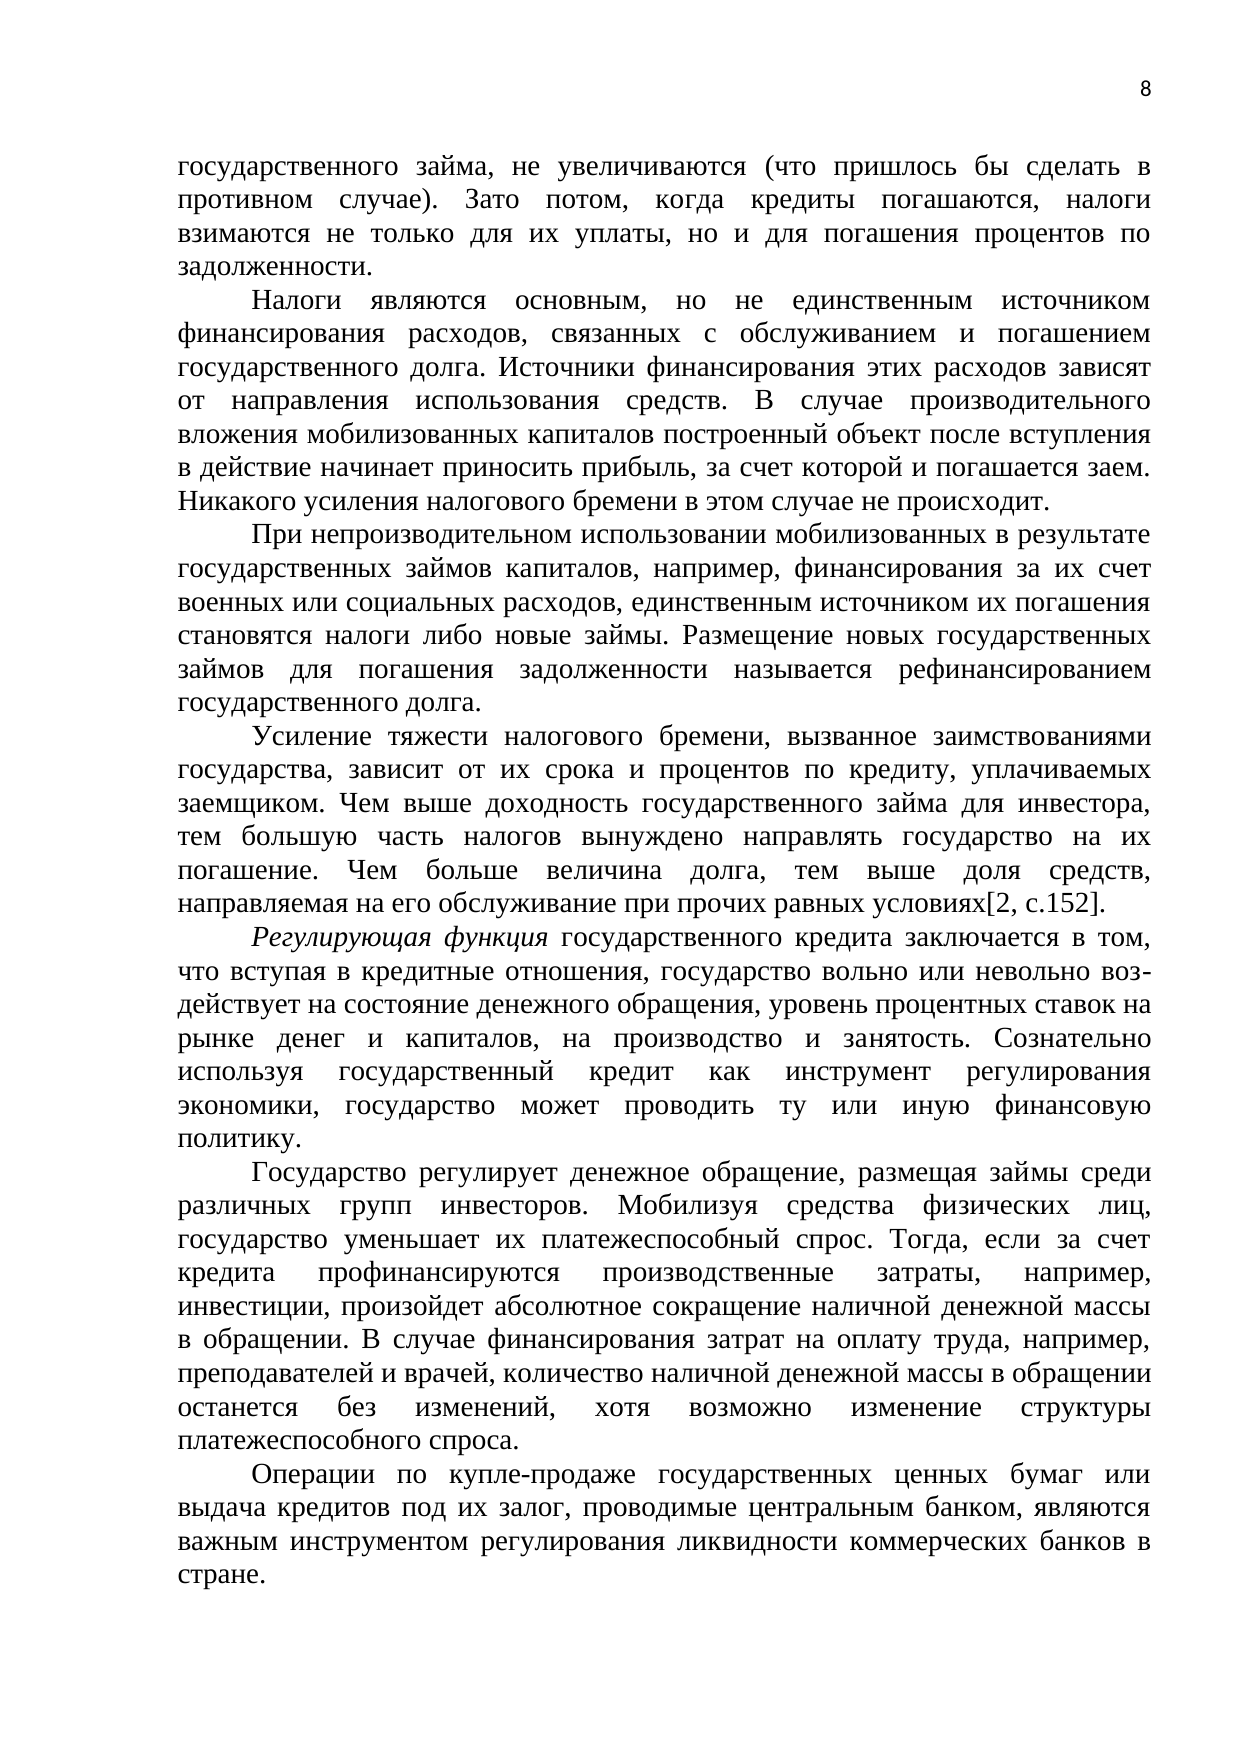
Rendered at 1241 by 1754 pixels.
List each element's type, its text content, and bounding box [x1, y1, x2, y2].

text Усиление тяжести налогового бремени, вызванное заимствованиями государства, зависит от их срока и процентов по кредиту, уплачиваемых заемщиком. Чем выше доходность государственного займа для инвестора, тем большую часть налогов вынуждено направлять государство на их погашение. Чем больше величина долга, тем выше доля средств, направляемая на его обслуживание при прочих равных условиях[2, c.152]. [177, 718, 1152, 919]
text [177, 148, 1152, 282]
text Операции по купле-продаже государственных ценных бумаг или выдача кредитов под их залог, проводимые центральным банком, являются важным инструментом регулирования ликвидности коммерческих банков в стране. [177, 1456, 1152, 1590]
text При непроизводительном использовании мобилизованных в результате государственных займов капиталов, например, финансирования за их счет военных или социальных расходов, единственным источником их погашения становятся налоги либо новые займы. Размещение новых государственных займов для погашения задолженности называется рефинансированием государственного долга. [177, 517, 1152, 718]
text Налоги являются основным, но не единственным источником финансирования расходов, связанных с обслуживанием и погашением государственного долга. Источники финансирования этих расходов зависят от направления использования средств. В случае производительного вложения мобилизованных капиталов построенный объект после вступления в действие начинает приносить прибыль, за счет которой и погашается заем. Никакого усиления налогового бремени в этом случае не происходит. [177, 282, 1152, 517]
text Государство регулирует денежное обращение, размещая займы среди различных групп инвесторов. Мобилизуя средства физических лиц, государство уменьшает их платежеспособный спрос. Тогда, если за счет кредита профинансируются производственные затраты, например, инвестиции, произойдет абсолютное сокращение наличной денежной массы в обращении. В случае финансирования затрат на оплату труда, например, преподавателей и врачей, количество наличной денежной массы в обращении останется без изменений, хотя возможно изменение структуры платежеспособного спроса. [177, 1154, 1152, 1456]
text Регулирующая функция государственного кредита заключается в том, что вступая в кредитные отношения, государство вольно или невольно воздействует на состояние денежного обращения, уровень процентных ставок на рынке денег и капиталов, на производство и занятость. Сознательно используя государственный кредит как инструмент регулирования экономики, государство может проводить ту или иную финансовую политику. [177, 919, 1152, 1154]
